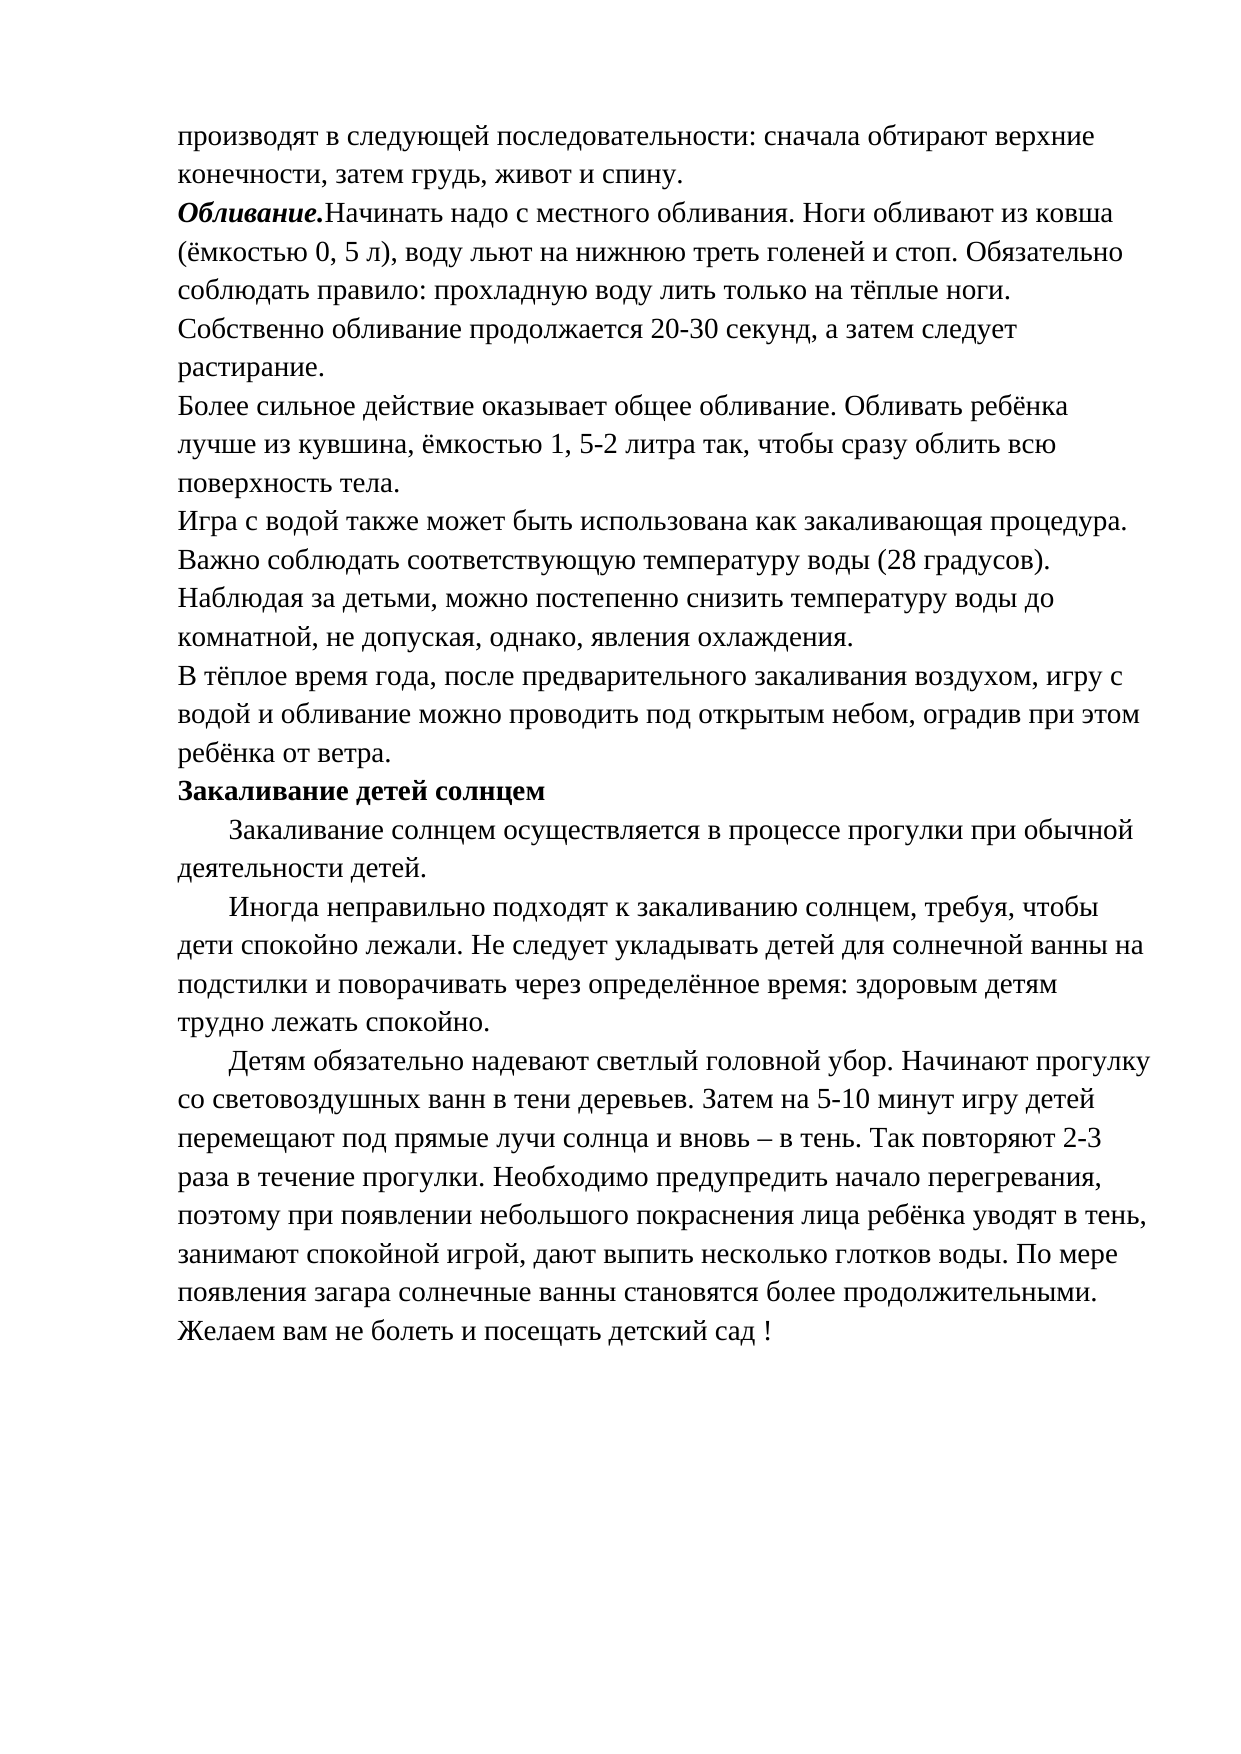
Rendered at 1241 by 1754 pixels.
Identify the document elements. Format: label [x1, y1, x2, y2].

text [177, 118, 1152, 1346]
